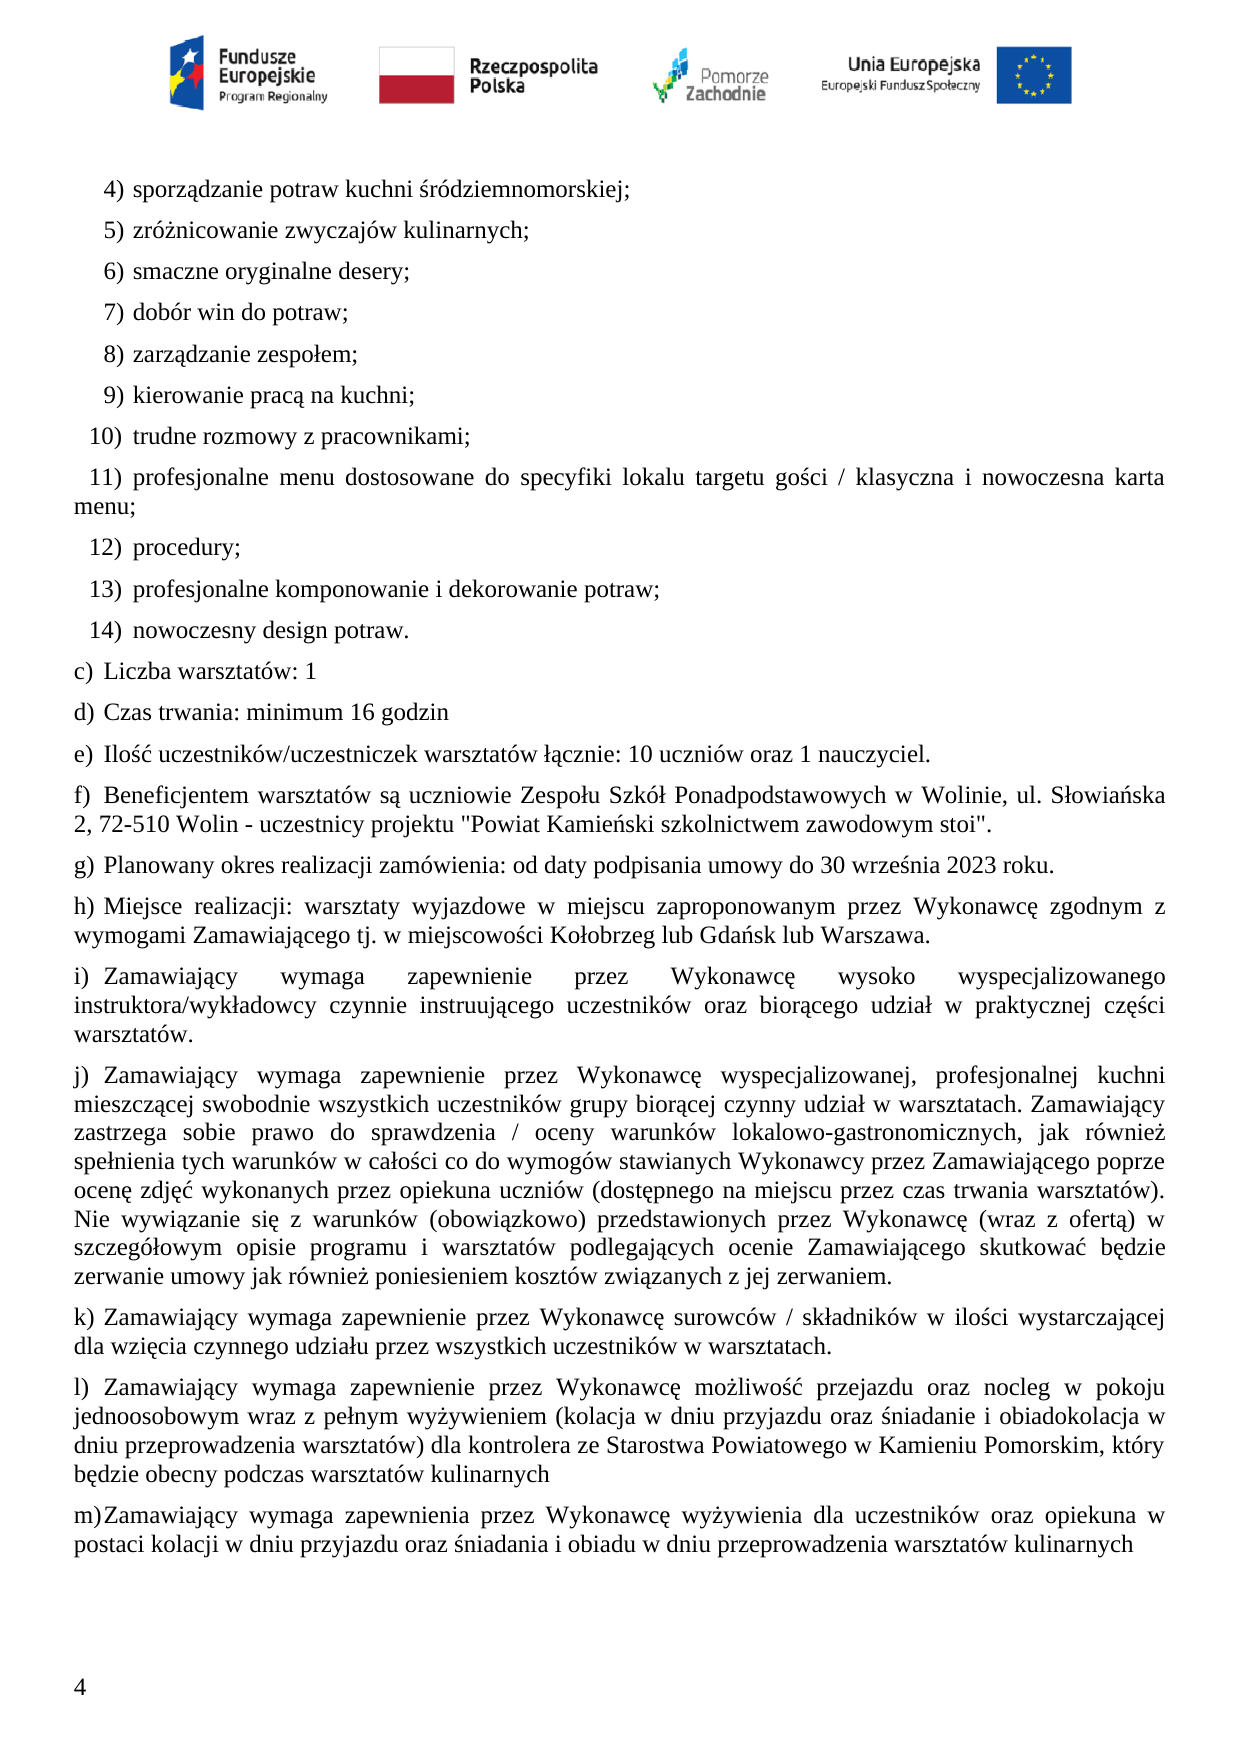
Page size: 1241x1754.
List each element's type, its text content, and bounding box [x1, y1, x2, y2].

text g) Planowany okres realizacji zamówienia: od daty podpisania umowy do 30 września 2023 roku. [74, 850, 1166, 879]
text 14) nowoczesny design potraw. [74, 615, 1166, 644]
text k) Zamawiający wymaga zapewnienie przez Wykonawcę surowców / składników w ilości wystarczającej dla wzięcia czynnego udziału przez wszystkich uczestników w warsztatach. [74, 1302, 1166, 1360]
text 6) smaczne oryginalne desery; [74, 256, 1166, 285]
text d) Czas trwania: minimum 16 godzin [74, 697, 1166, 726]
text h) Miejsce realizacji: warsztaty wyjazdowe w miejscu zaproponowanym przez Wykonawcę zgodnym z wymogami Zamawiającego tj. w miejscowości Kołobrzeg lub Gdańsk lub Warszawa. [74, 891, 1166, 949]
text 5) zróżnicowanie zwyczajów kulinarnych; [74, 215, 1166, 244]
text 13) profesjonalne komponowanie i dekorowanie potraw; [74, 574, 1166, 602]
text 8) zarządzanie zespołem; [74, 339, 1166, 367]
text c) Liczba warsztatów: 1 [74, 656, 1166, 685]
text 11) profesjonalne menu dostosowane do specyfiki lokalu targetu gości / klasyczna i nowoczesna karta menu; [74, 462, 1166, 520]
text 10) trudne rozmowy z pracownikami; [74, 421, 1166, 450]
text m) Zamawiający wymaga zapewnienia przez Wykonawcę wyżywienia dla uczestników oraz opiekuna w postaci kolacji w dniu przyjazdu oraz śniadania i obiadu w dniu przeprowadzenia warsztatów kulinarnych [74, 1500, 1166, 1557]
text f) Beneficjentem warsztatów są uczniowie Zespołu Szkół Ponadpodstawowych w Wolinie, ul. Słowiańska 2, 72-510 Wolin - uczestnicy projektu "Powiat Kamieński szkolnictwem zawodowym stoi". [74, 780, 1166, 837]
text l) Zamawiający wymaga zapewnienie przez Wykonawcę możliwość przejazdu oraz nocleg w pokoju jednoosobowym wraz z pełnym wyżywieniem (kolacja w dniu przyjazdu oraz śniadanie i obiadokolacja w dniu przeprowadzenia warsztatów) dla kontrolera ze Starostwa Powiatowego w Kamieniu Pomorskim, który będzie obecny podczas warsztatów kulinarnych [74, 1372, 1166, 1487]
text 4) sporządzanie potraw kuchni śródziemnomorskiej; [74, 174, 1166, 202]
picture [145, 14, 1095, 134]
text 7) dobór win do potraw; [74, 297, 1166, 326]
text j) Zamawiający wymaga zapewnienie przez Wykonawcę wyspecjalizowanej, profesjonalnej kuchni mieszczącej swobodnie wszystkich uczestników grupy biorącej czynny udział w warsztatach. Zamawiający zastrzega sobie prawo do sprawdzenia / oceny warunków lokalowo-gastronomicznych, jak również spełnienia tych warunków w całości co do wymogów stawianych Wykonawcy przez Zamawiającego poprze ocenę zdjęć wykonanych przez opiekuna uczniów (dostępnego na miejscu przez czas trwania warsztatów). Nie wywiązanie się z warunków (obowiązkowo) przedstawionych przez Wykonawcę (wraz z ofertą) w szczegółowym opisie programu i warsztatów podlegających ocenie Zamawiającego skutkować będzie zerwanie umowy jak również poniesieniem kosztów związanych z jej zerwaniem. [74, 1060, 1166, 1290]
text i) Zamawiający wymaga zapewnienie przez Wykonawcę wysoko wyspecjalizowanego instruktora/wykładowcy czynnie instruującego uczestników oraz biorącego udział w praktycznej części warsztatów. [74, 961, 1166, 1047]
text 12) procedury; [74, 532, 1166, 561]
text 9) kierowanie pracą na kuchni; [74, 380, 1166, 409]
text e) Ilość uczestników/uczestniczek warsztatów łącznie: 10 uczniów oraz 1 nauczyciel. [74, 739, 1166, 767]
